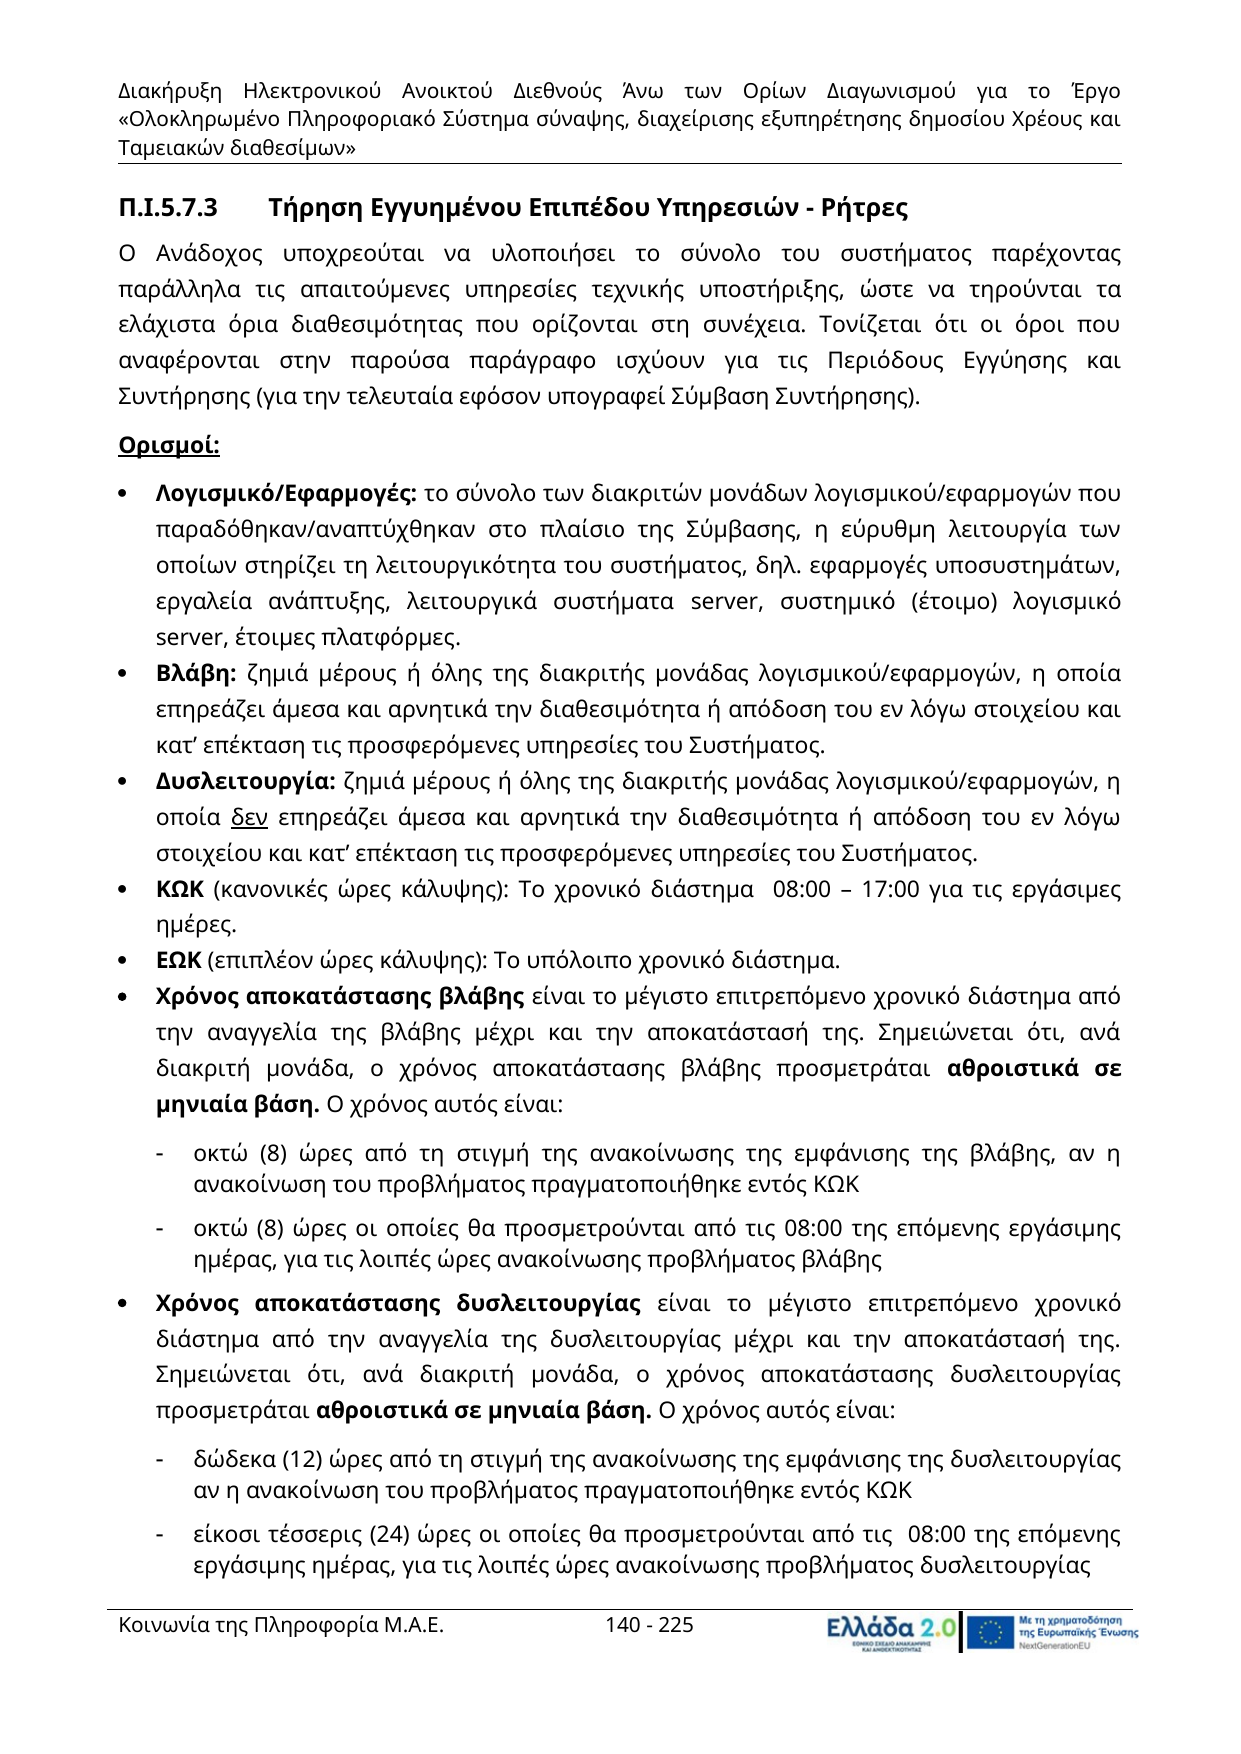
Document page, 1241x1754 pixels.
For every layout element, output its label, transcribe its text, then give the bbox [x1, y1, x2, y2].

text Τήρηση Εγγυημένου Επιπέδου Υπηρεσιών - Ρήτρες [118, 189, 1122, 223]
list οκτώ (8) ώρες από τη στιγμή της ανακοίνωσης της εμφάνισης της βλάβης, αν η ανακοίνωση του προβλήματος πραγματοποιήθηκε εντός ΚΩΚ [156, 1137, 1122, 1199]
list Βλάβη: ζημιά μέρους ή όλης της διακριτής μονάδας λογισμικού/εφαρμογών, η οποία επηρεάζει άμεσα και αρνητικά την διαθεσιμότητα ή απόδοση του εν λόγω στοιχείου και κατ’ επέκταση τις προσφερόμενες υπηρεσίες του Συστήματος. [118, 657, 1122, 760]
list ΚΩΚ (κανονικές ώρες κάλυψης): Το χρονικό διάστημα 08:00 – 17:00 για τις εργάσιμες ημέρες. [118, 872, 1122, 940]
list Λογισμικό/Εφαρμογές: το σύνολο των διακριτών μονάδων λογισμικού/εφαρμογών που παραδόθηκαν/αναπτύχθηκαν στο πλαίσιο της Σύμβασης, η εύρυθμη λειτουργία των οποίων στηρίζει τη λειτουργικότητα του συστήματος, δηλ. εφαρμογές υποσυστημάτων, εργαλεία ανάπτυξης, λειτουργικά συστήματα server, συστημικό (έτοιμο) λογισμικό server, έτοιμες πλατφόρμες. [118, 477, 1122, 652]
picture [826, 1611, 1143, 1653]
list δώδεκα (12) ώρες από τη στιγμή της ανακοίνωσης της εμφάνισης της δυσλειτουργίας αν η ανακοίνωση του προβλήματος πραγματοποιήθηκε εντός ΚΩΚ [156, 1443, 1122, 1505]
text Ορισμοί: [118, 429, 1122, 460]
list οκτώ (8) ώρες οι οποίες θα προσμετρούνται από τις 08:00 της επόμενης εργάσιμης ημέρας, για τις λοιπές ώρες ανακοίνωσης προβλήματος βλάβης [156, 1212, 1122, 1274]
text Ο Ανάδοχος υποχρεούται να υλοποιήσει το σύνολο του συστήματος παρέχοντας παράλληλα τις απαιτούμενες υπηρεσίες τεχνικής υποστήριξης, ώστε να τηρούνται τα ελάχιστα όρια διαθεσιμότητας που ορίζονται στη συνέχεια. Τονίζεται ότι οι όροι που αναφέρονται στην παρούσα παράγραφο ισχύουν για τις Περιόδους Εγγύησης και Συντήρησης (για την τελευταία εφόσον υπογραφεί Σύμβαση Συντήρησης). [118, 237, 1122, 412]
list Χρόνος αποκατάστασης βλάβης είναι το μέγιστο επιτρεπόμενο χρονικό διάστημα από την αναγγελία της βλάβης μέχρι και την αποκατάστασή της. Σημειώνεται ότι, ανά διακριτή μονάδα, ο χρόνος αποκατάστασης βλάβης προσμετράται αθροιστικά σε μηνιαία βάση. Ο χρόνος αυτός είναι: [118, 980, 1122, 1119]
list Δυσλειτουργία: ζημιά μέρους ή όλης της διακριτής μονάδας λογισμικού/εφαρμογών, η οποία δεν επηρεάζει άμεσα και αρνητικά την διαθεσιμότητα ή απόδοση του εν λόγω στοιχείου και κατ’ επέκταση τις προσφερόμενες υπηρεσίες του Συστήματος. [118, 765, 1122, 868]
list Χρόνος αποκατάστασης δυσλειτουργίας είναι το μέγιστο επιτρεπόμενο χρονικό διάστημα από την αναγγελία της δυσλειτουργίας μέχρι και την αποκατάστασή της. Σημειώνεται ότι, ανά διακριτή μονάδα, ο χρόνος αποκατάστασης δυσλειτουργίας προσμετράται αθροιστικά σε μηνιαία βάση. Ο χρόνος αυτός είναι: [118, 1287, 1122, 1426]
list είκοσι τέσσερις (24) ώρες οι οποίες θα προσμετρούνται από τις 08:00 της επόμενης εργάσιμης ημέρας, για τις λοιπές ώρες ανακοίνωσης προβλήματος δυσλειτουργίας [156, 1518, 1122, 1580]
list ΕΩΚ (επιπλέον ώρες κάλυψης): Το υπόλοιπο χρονικό διάστημα. [118, 944, 1122, 976]
